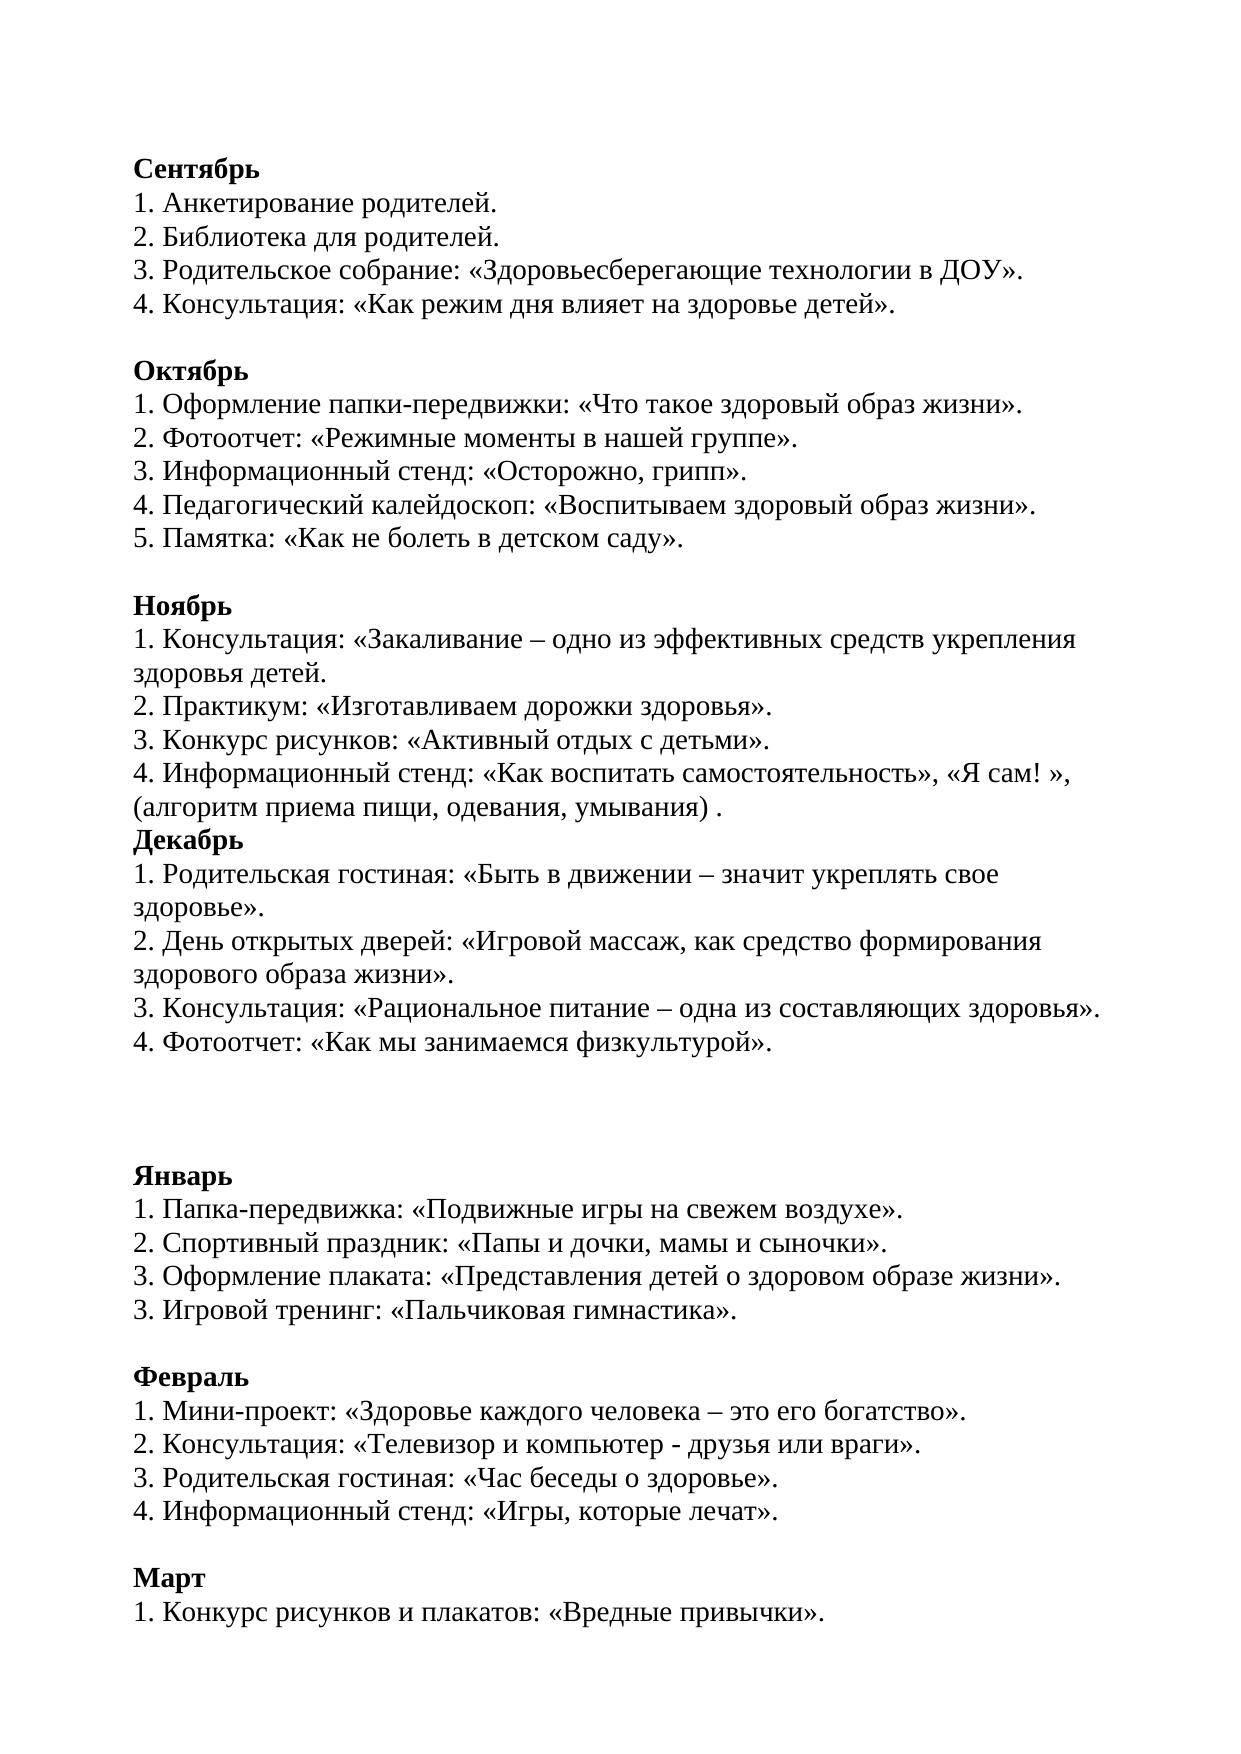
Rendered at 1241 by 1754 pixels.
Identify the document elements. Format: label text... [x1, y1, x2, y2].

text 2. Фотоотчет: «Режимные моменты в нашей группе». [133, 420, 1122, 453]
text 3. Игровой тренинг: «Пальчиковая гимнастика». [133, 1292, 1122, 1326]
text 5. Памятка: «Как не болеть в детском саду». [133, 521, 1122, 554]
text 3. Родительское собрание: «Здоровьесберегающие технологии в ДОУ». [133, 252, 1122, 286]
text 1. Родительская гостиная: «Быть в движении – значит укреплять свое здоровье». [133, 856, 1122, 923]
text Октябрь [133, 353, 1122, 386]
text 3. Оформление плаката: «Представления детей о здоровом образе жизни». [133, 1258, 1122, 1292]
text Март [133, 1560, 1122, 1594]
text 3. Консультация: «Рациональное питание – одна из составляющих здоровья». [133, 990, 1122, 1024]
text 4. Консультация: «Как режим дня влияет на здоровье детей». [133, 286, 1122, 319]
text 4. Фотоотчет: «Как мы занимаемся физкультурой». [133, 1024, 1122, 1057]
text 2. День открытых дверей: «Игровой массаж, как средство формирования здорового образа жизни». [133, 923, 1122, 990]
text Декабрь [133, 822, 1122, 856]
text 2. Библиотека для родителей. [133, 219, 1122, 252]
text 1. Анкетирование родителей. [133, 185, 1122, 219]
text 4. Информационный стенд: «Игры, которые лечат». [133, 1493, 1122, 1527]
text 3. Конкурс рисунков: «Активный отдых с детьми». [133, 722, 1122, 755]
text 1. Консультация: «Закаливание – одно из эффективных средств укрепления здоровья детей. [133, 621, 1122, 688]
text 2. Практикум: «Изготавливаем дорожки здоровья». [133, 688, 1122, 722]
text 4. Информационный стенд: «Как воспитать самостоятельность», «Я сам! », (алгоритм приема пищи, одевания, умывания) . [133, 755, 1122, 822]
text Ноябрь [133, 588, 1122, 621]
text 3. Родительская гостиная: «Час беседы о здоровье». [133, 1460, 1122, 1493]
text Январь [133, 1158, 1122, 1191]
text 1. Папка-передвижка: «Подвижные игры на свежем воздухе». [133, 1191, 1122, 1225]
text 2. Консультация: «Телевизор и компьютер - друзья или враги». [133, 1426, 1122, 1460]
text Февраль [133, 1359, 1122, 1393]
text 3. Информационный стенд: «Осторожно, грипп». [133, 453, 1122, 487]
text 1. Мини-проект: «Здоровье каждого человека – это его богатство». [133, 1393, 1122, 1426]
text 1. Оформление папки-передвижки: «Что такое здоровый образ жизни». [133, 386, 1122, 420]
text Сентябрь [133, 152, 1122, 185]
text 2. Спортивный праздник: «Папы и дочки, мамы и сыночки». [133, 1225, 1122, 1258]
text 1. Конкурс рисунков и плакатов: «Вредные привычки». [133, 1594, 1122, 1627]
text 4. Педагогический калейдоскоп: «Воспитываем здоровый образ жизни». [133, 487, 1122, 521]
